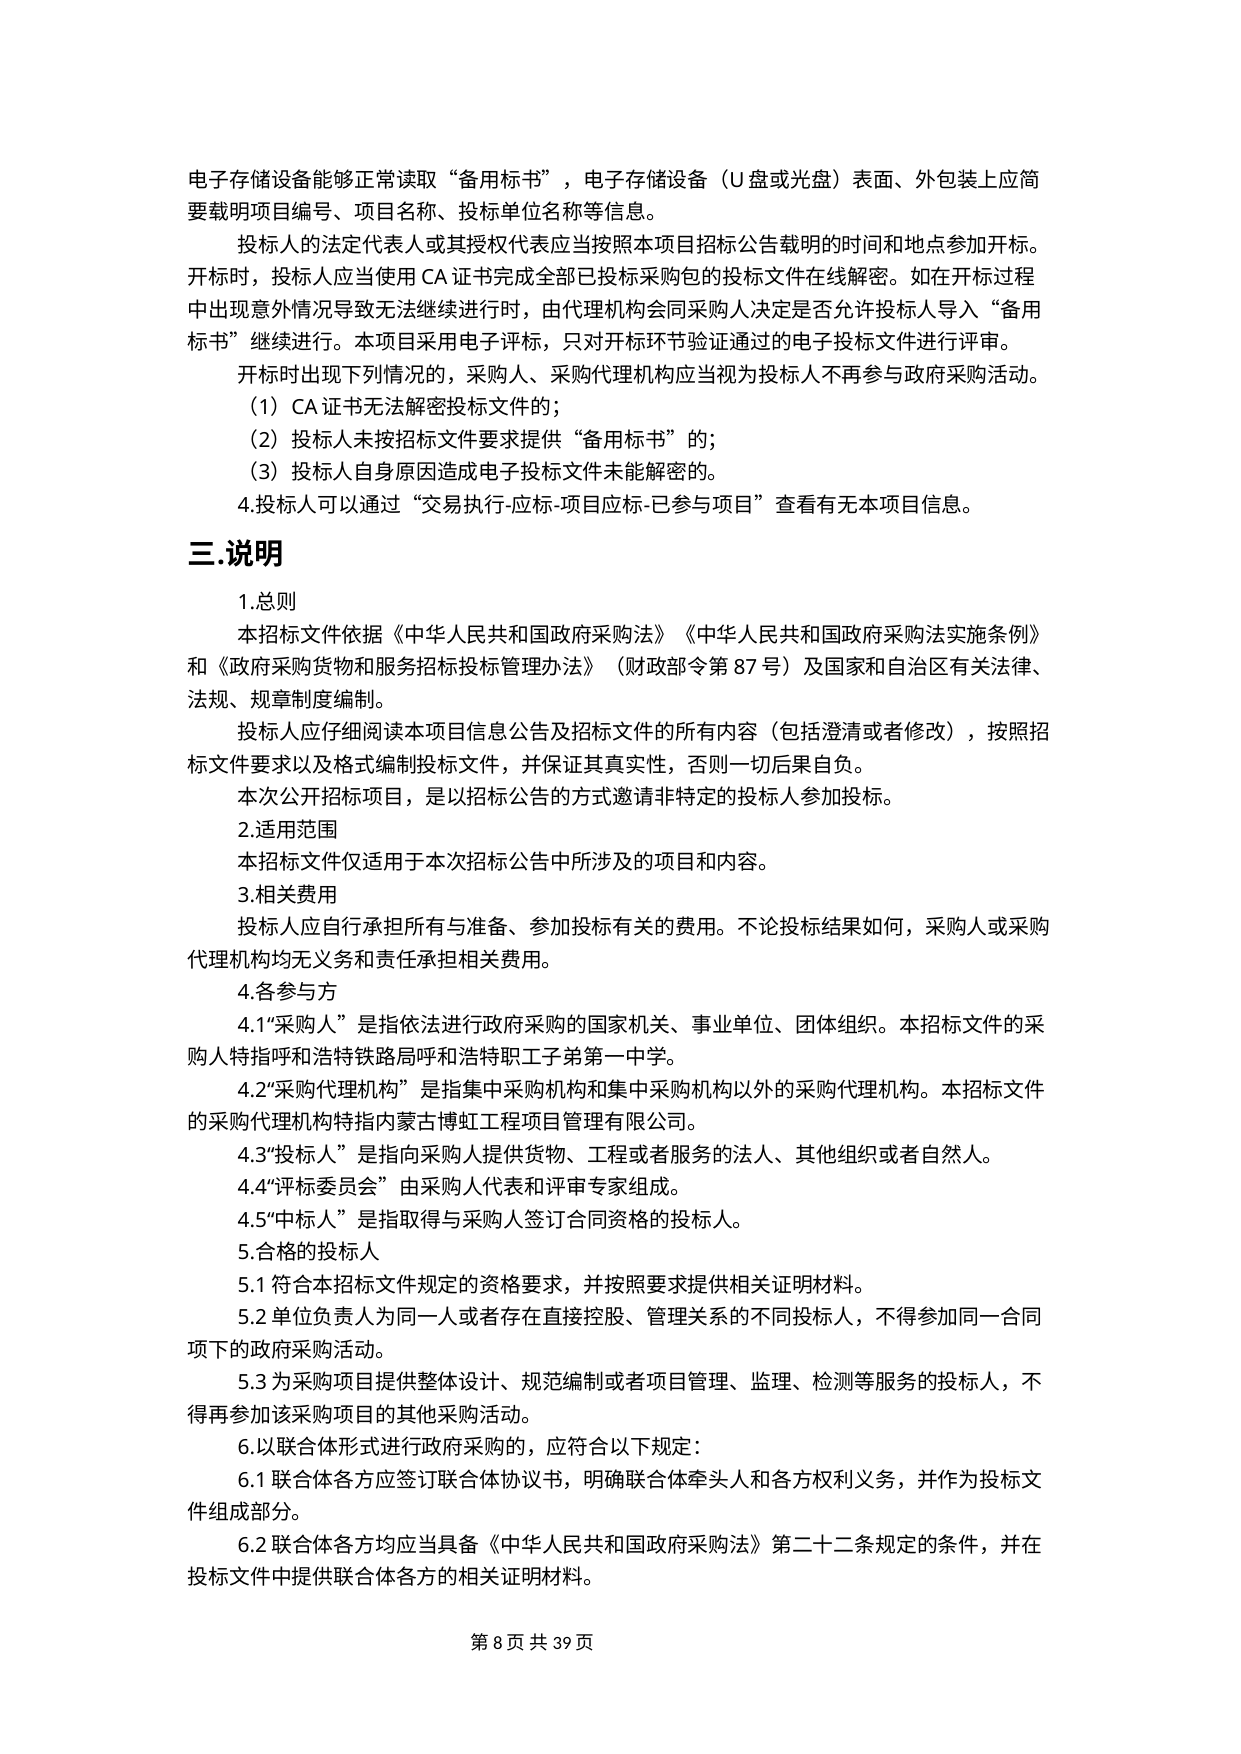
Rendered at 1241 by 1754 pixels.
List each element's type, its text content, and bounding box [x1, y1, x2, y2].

text （2）投标人未按招标文件要求提供“备用标书”的； [187, 422, 1053, 454]
text 三.说明 [187, 519, 1053, 584]
text 4.3“投标人”是指向采购人提供货物、工程或者服务的法人、其他组织或者自然人。 [187, 1137, 1053, 1169]
text 1.总则 [187, 584, 1053, 617]
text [187, 162, 1053, 227]
text （1）CA证书无法解密投标文件的； [187, 389, 1053, 422]
text 4.1“采购人”是指依法进行政府采购的国家机关、事业单位、团体组织。本招标文件的采购人特指呼和浩特铁路局呼和浩特职工子弟第一中学。 [187, 1007, 1053, 1072]
text 3.相关费用 [187, 877, 1053, 909]
text 5.1符合本招标文件规定的资格要求，并按照要求提供相关证明材料。 [187, 1267, 1053, 1299]
text （3）投标人自身原因造成电子投标文件未能解密的。 [187, 454, 1053, 487]
text 本招标文件仅适用于本次招标公告中所涉及的项目和内容。 [187, 844, 1053, 877]
text 5.合格的投标人 [187, 1234, 1053, 1267]
text 2.适用范围 [187, 812, 1053, 844]
text 投标人应仔细阅读本项目信息公告及招标文件的所有内容（包括澄清或者修改），按照招标文件要求以及格式编制投标文件，并保证其真实性，否则一切后果自负。 [187, 714, 1053, 779]
text 5.2单位负责人为同一人或者存在直接控股、管理关系的不同投标人，不得参加同一合同项下的政府采购活动。 [187, 1299, 1053, 1364]
text 4.5“中标人”是指取得与采购人签订合同资格的投标人。 [187, 1202, 1053, 1234]
text 4.2“采购代理机构”是指集中采购机构和集中采购机构以外的采购代理机构。本招标文件的采购代理机构特指内蒙古博虹工程项目管理有限公司。 [187, 1072, 1053, 1137]
text 4.投标人可以通过“交易执行-应标-项目应标-已参与项目”查看有无本项目信息。 [187, 487, 1053, 519]
text 6.以联合体形式进行政府采购的，应符合以下规定： [187, 1429, 1053, 1462]
text 投标人的法定代表人或其授权代表应当按照本项目招标公告载明的时间和地点参加开标。开标时，投标人应当使用CA证书完成全部已投标采购包的投标文件在线解密。如在开标过程中出现意外情况导致无法继续进行时，由代理机构会同采购人决定是否允许投标人导入“备用标书”继续进行。本项目采用电子评标，只对开标环节验证通过的电子投标文件进行评审。 [187, 227, 1053, 357]
text 开标时出现下列情况的，采购人、采购代理机构应当视为投标人不再参与政府采购活动。 [187, 357, 1053, 389]
text 6.1联合体各方应签订联合体协议书，明确联合体牵头人和各方权利义务，并作为投标文件组成部分。 [187, 1462, 1053, 1527]
text 5.3为采购项目提供整体设计、规范编制或者项目管理、监理、检测等服务的投标人，不得再参加该采购项目的其他采购活动。 [187, 1364, 1053, 1429]
text 6.2联合体各方均应当具备《中华人民共和国政府采购法》第二十二条规定的条件，并在投标文件中提供联合体各方的相关证明材料。 [187, 1527, 1053, 1592]
text 本次公开招标项目，是以招标公告的方式邀请非特定的投标人参加投标。 [187, 779, 1053, 812]
text 4.4“评标委员会”由采购人代表和评审专家组成。 [187, 1169, 1053, 1202]
text 投标人应自行承担所有与准备、参加投标有关的费用。不论投标结果如何，采购人或采购代理机构均无义务和责任承担相关费用。 [187, 909, 1053, 974]
text 本招标文件依据《中华人民共和国政府采购法》《中华人民共和国政府采购法实施条例》和《政府采购货物和服务招标投标管理办法》（财政部令第87号）及国家和自治区有关法律、法规、规章制度编制。 [187, 617, 1053, 714]
text 4.各参与方 [187, 974, 1053, 1007]
